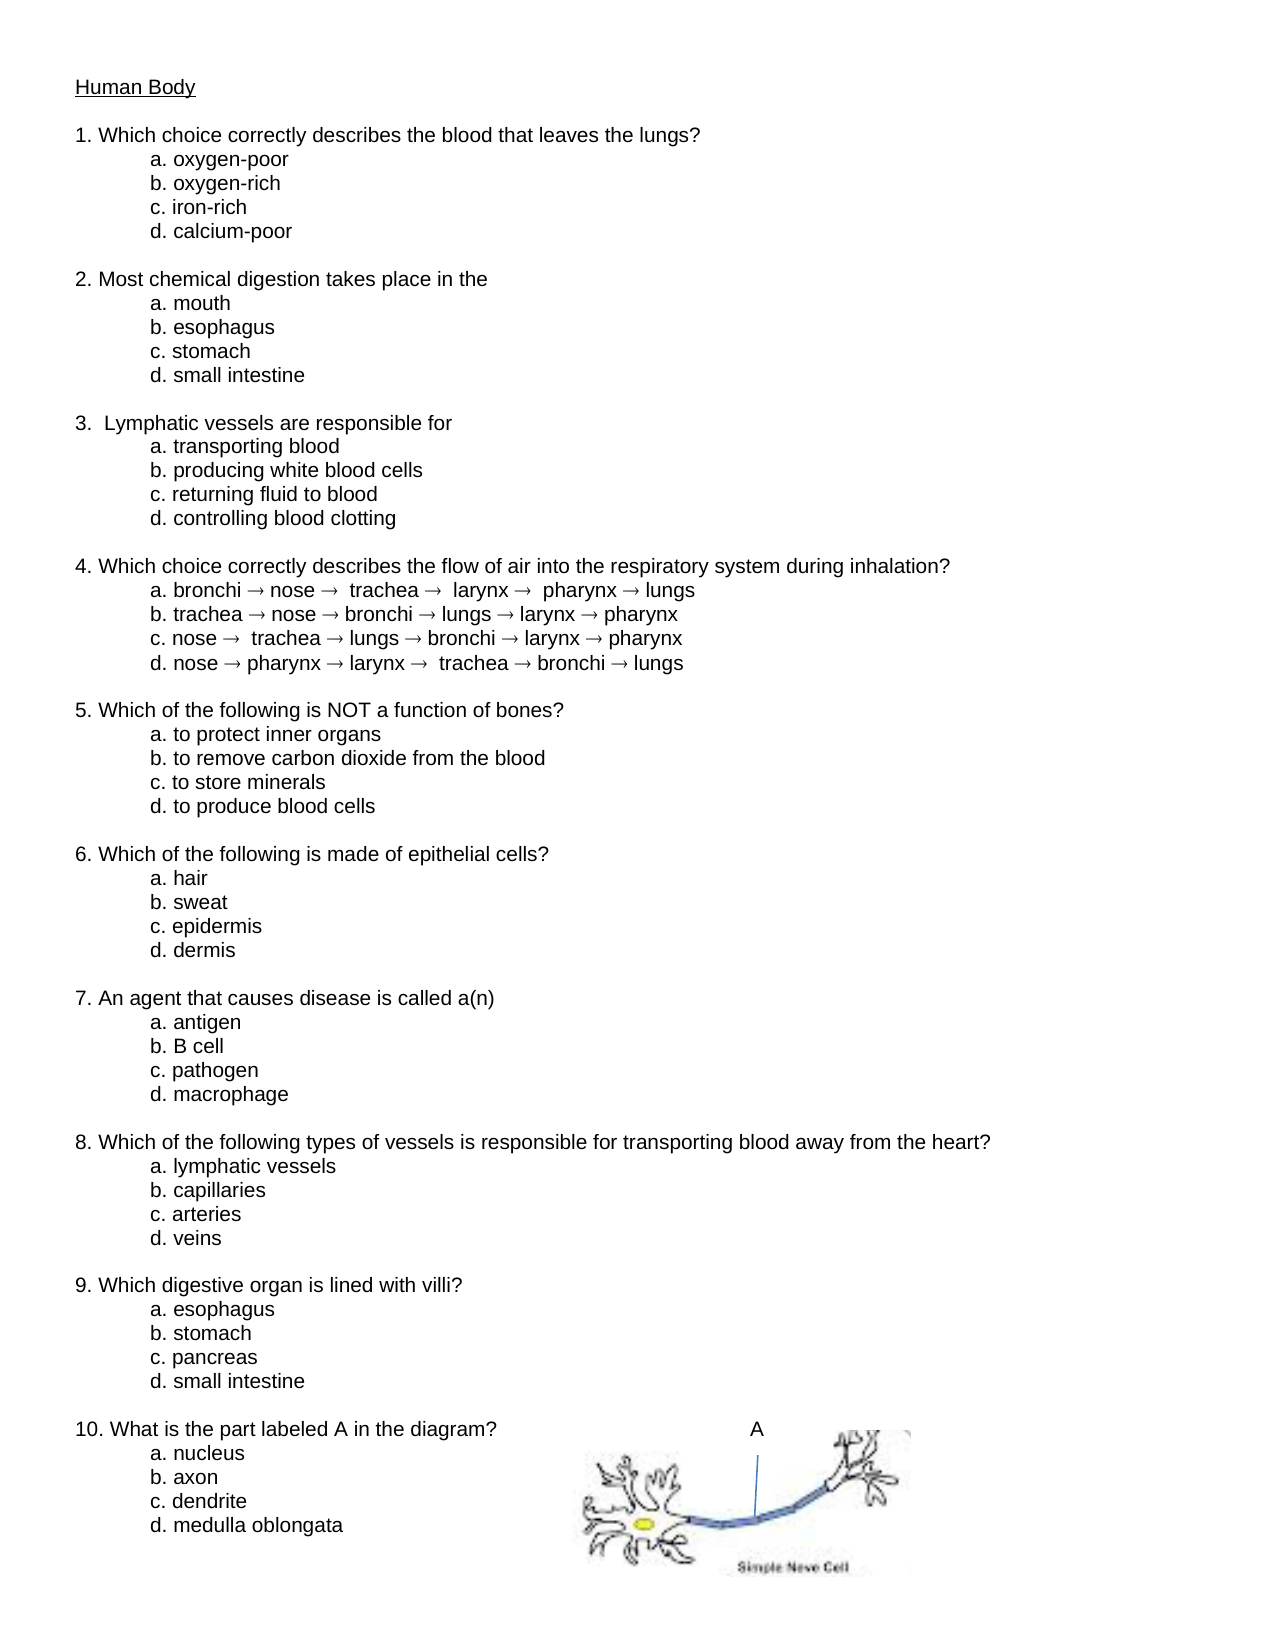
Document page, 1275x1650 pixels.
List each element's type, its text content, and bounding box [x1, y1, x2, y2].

text b. trachea nose bronchi lungs larynx pharynx [75, 602, 1200, 626]
text c. to store minerals [75, 770, 1200, 794]
text c. arteries [75, 1201, 1200, 1225]
text c. iron-rich [75, 195, 1200, 219]
text d. to produce blood cells [75, 794, 1200, 818]
text b. stomach [75, 1321, 1200, 1345]
text 8. Which of the following types of vessels is responsible for transporting blood away from the heart? [75, 1129, 1200, 1153]
text b. B cell [75, 1034, 1200, 1058]
text b. axon [75, 1465, 1200, 1489]
text 2. Most chemical digestion takes place in the [75, 267, 1200, 291]
text c. nose trachea lungs bronchi larynx pharynx [75, 626, 1200, 650]
text b. esophagus [75, 314, 1200, 338]
text b. capillaries [75, 1177, 1200, 1201]
text b. sweat [75, 890, 1200, 914]
text c. epidermis [75, 914, 1200, 938]
text a. antigen [75, 1010, 1200, 1034]
text a. oxygen-poor [75, 147, 1200, 171]
text a. hair [75, 866, 1200, 890]
text 3. Lymphatic vessels are responsible for [75, 410, 1200, 434]
text d. dermis [75, 938, 1200, 962]
text b. producing white blood cells [75, 458, 1200, 482]
text 6. Which of the following is made of epithelial cells? [75, 842, 1200, 866]
text d. veins [75, 1225, 1200, 1249]
text 10. What is the part labeled A in the diagram? A [75, 1417, 1200, 1441]
text d. macrophage [75, 1082, 1200, 1106]
text 5. Which of the following is NOT a function of bones? [75, 698, 1200, 722]
text a. bronchi nose trachea larynx pharynx lungs [75, 578, 1200, 602]
text a. transporting blood [75, 434, 1200, 458]
text d. nose pharynx larynx trachea bronchi lungs [75, 650, 1200, 674]
text c. returning fluid to blood [75, 482, 1200, 506]
text 7. An agent that causes disease is called a(n) [75, 986, 1200, 1010]
text a. lymphatic vessels [75, 1153, 1200, 1177]
text c. pathogen [75, 1058, 1200, 1082]
text d. calcium-poor [75, 219, 1200, 243]
text c. pancreas [75, 1345, 1200, 1369]
text a. mouth [75, 291, 1200, 314]
text 1. Which choice correctly describes the blood that leaves the lungs? [75, 123, 1200, 147]
text Human Body [75, 75, 1200, 99]
text c. stomach [75, 338, 1200, 362]
text 9. Which digestive organ is lined with villi? [75, 1273, 1200, 1297]
text 4. Which choice correctly describes the flow of air into the respiratory system during inhalation? [75, 554, 1200, 578]
text a. esophagus [75, 1297, 1200, 1321]
text c. dendrite [75, 1489, 1200, 1513]
text a. nucleus [75, 1441, 1200, 1465]
text d. small intestine [75, 1369, 1200, 1393]
text d. small intestine [75, 362, 1200, 386]
text b. oxygen-rich [75, 171, 1200, 195]
picture [571, 1537, 911, 1577]
text d. controlling blood clotting [75, 506, 1200, 530]
text d. medulla oblongata [75, 1513, 1200, 1537]
text b. to remove carbon dioxide from the blood [75, 746, 1200, 770]
text a. to protect inner organs [75, 722, 1200, 746]
